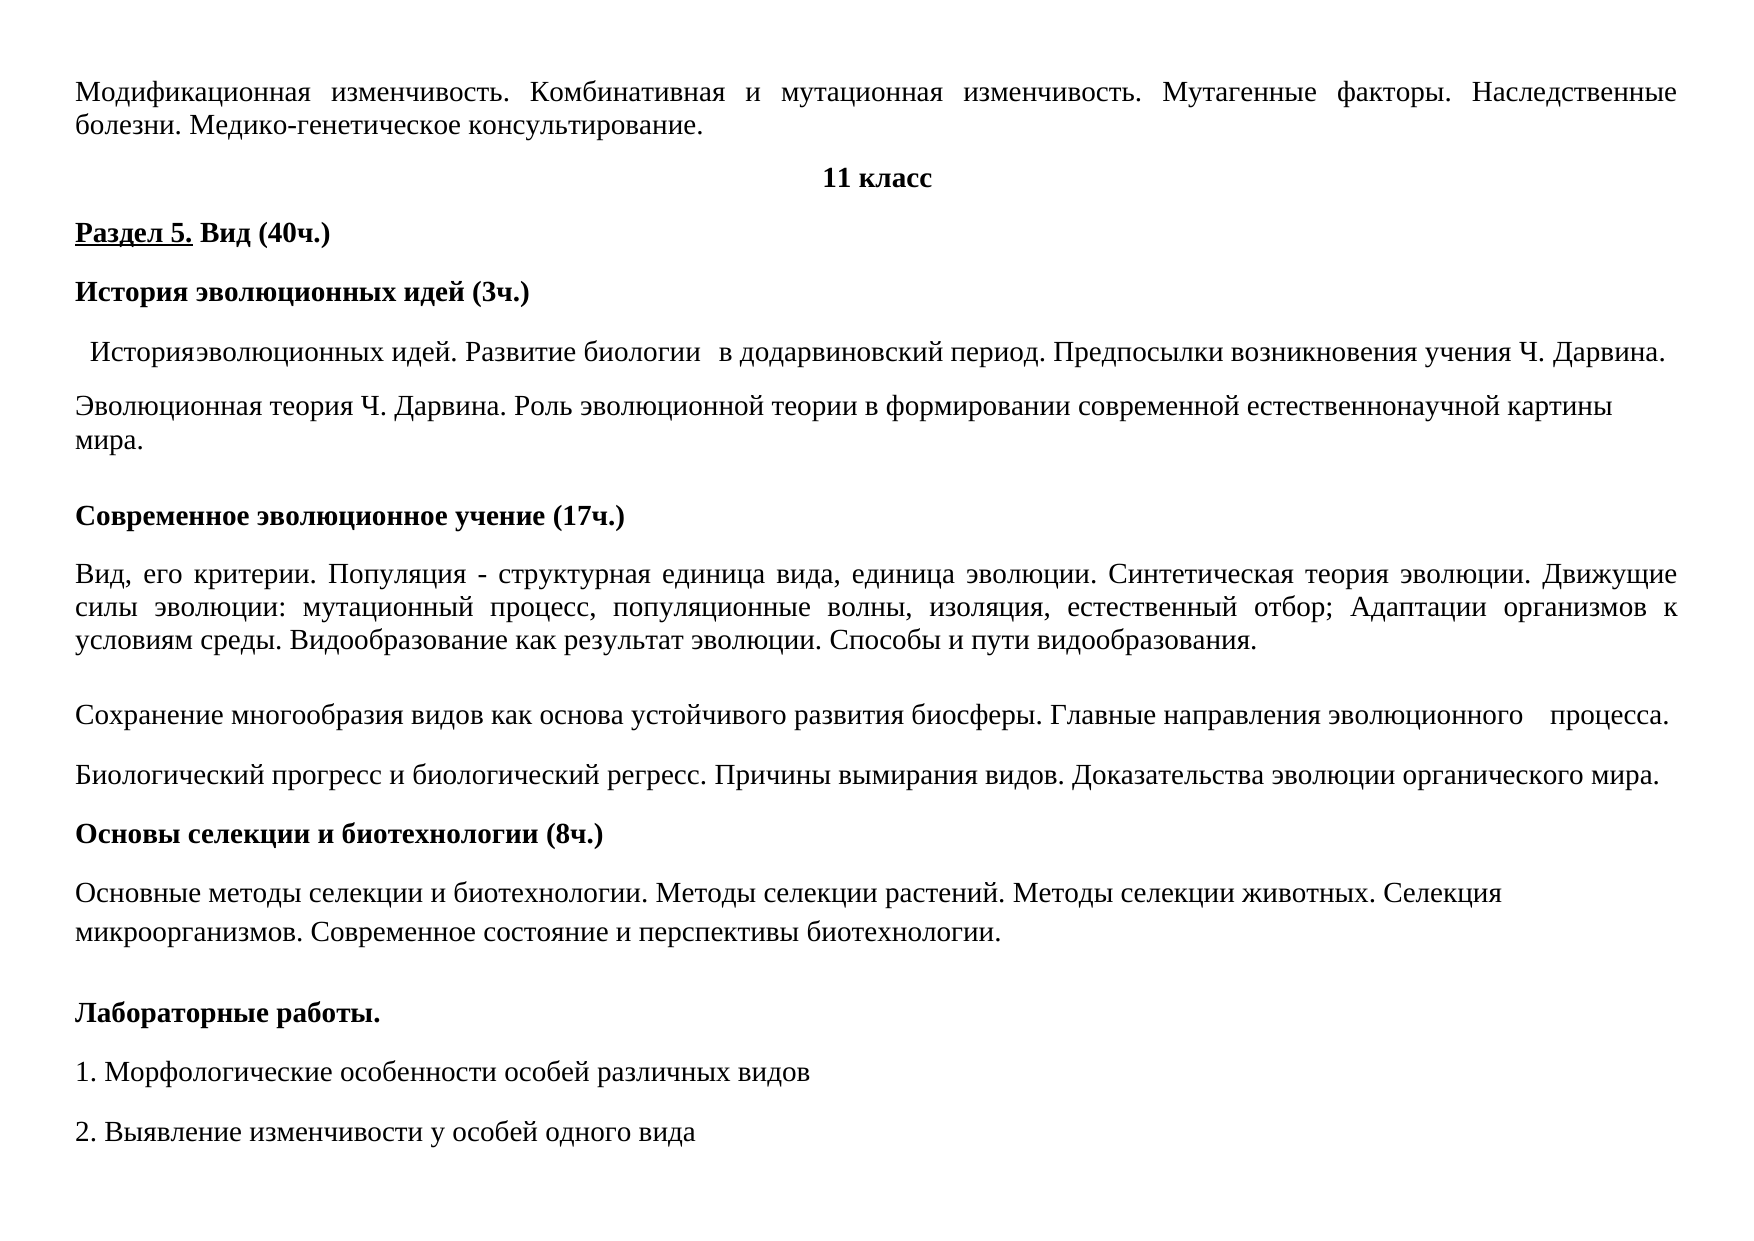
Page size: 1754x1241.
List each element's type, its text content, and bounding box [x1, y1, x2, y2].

text Вид, его критерии. Популяция - структурная единица вида, единица эволюции. Синтетическая теория эволюции. Движущие силы эволюции: мутационный процесс, популяционные волны, изоляция, естественный отбор; Адаптации организмов к условиям среды. Видообразование как результат эволюции. Способы и пути видообразования. [75, 557, 1679, 656]
text Эволюционная теория Ч. Дарвина. Роль эволюционной теории в формировании современной естественнонаучной картины мира. [75, 388, 1679, 455]
text 2. Выявление изменчивости у особей одного вида [75, 1114, 1679, 1147]
text Основы селекции и биотехнологии (8ч.) [75, 816, 1679, 850]
text История эволюционных идей (3ч.) [75, 274, 1679, 308]
text 1. Морфологические особенности особей различных видов [75, 1054, 1679, 1088]
text Биологический прогресс и биологический регресс. Причины вымирания видов. Доказательства эволюции органического мира. [75, 757, 1679, 790]
text Лабораторные работы. [75, 995, 1679, 1028]
text Современное эволюционное учение (17ч.) [75, 498, 1679, 531]
text Сохранение многообразия видов как основа устойчивого развития биосферы. Главные направления эволюционного процесса. [75, 697, 1679, 731]
text История эволюционных идей. Развитие биологии в додарвиновский период. Предпосылки возникновения учения Ч. Дарвина. [89, 334, 1679, 367]
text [75, 75, 1679, 141]
text Основные методы селекции и биотехнологии. Методы селекции растений. Методы селекции животных. Селекция микроорганизмов. Современное состояние и перспективы биотехнологии. [75, 876, 1679, 948]
text 11 класс [75, 162, 1679, 194]
text Раздел 5. Вид (40ч.) [75, 215, 1679, 249]
